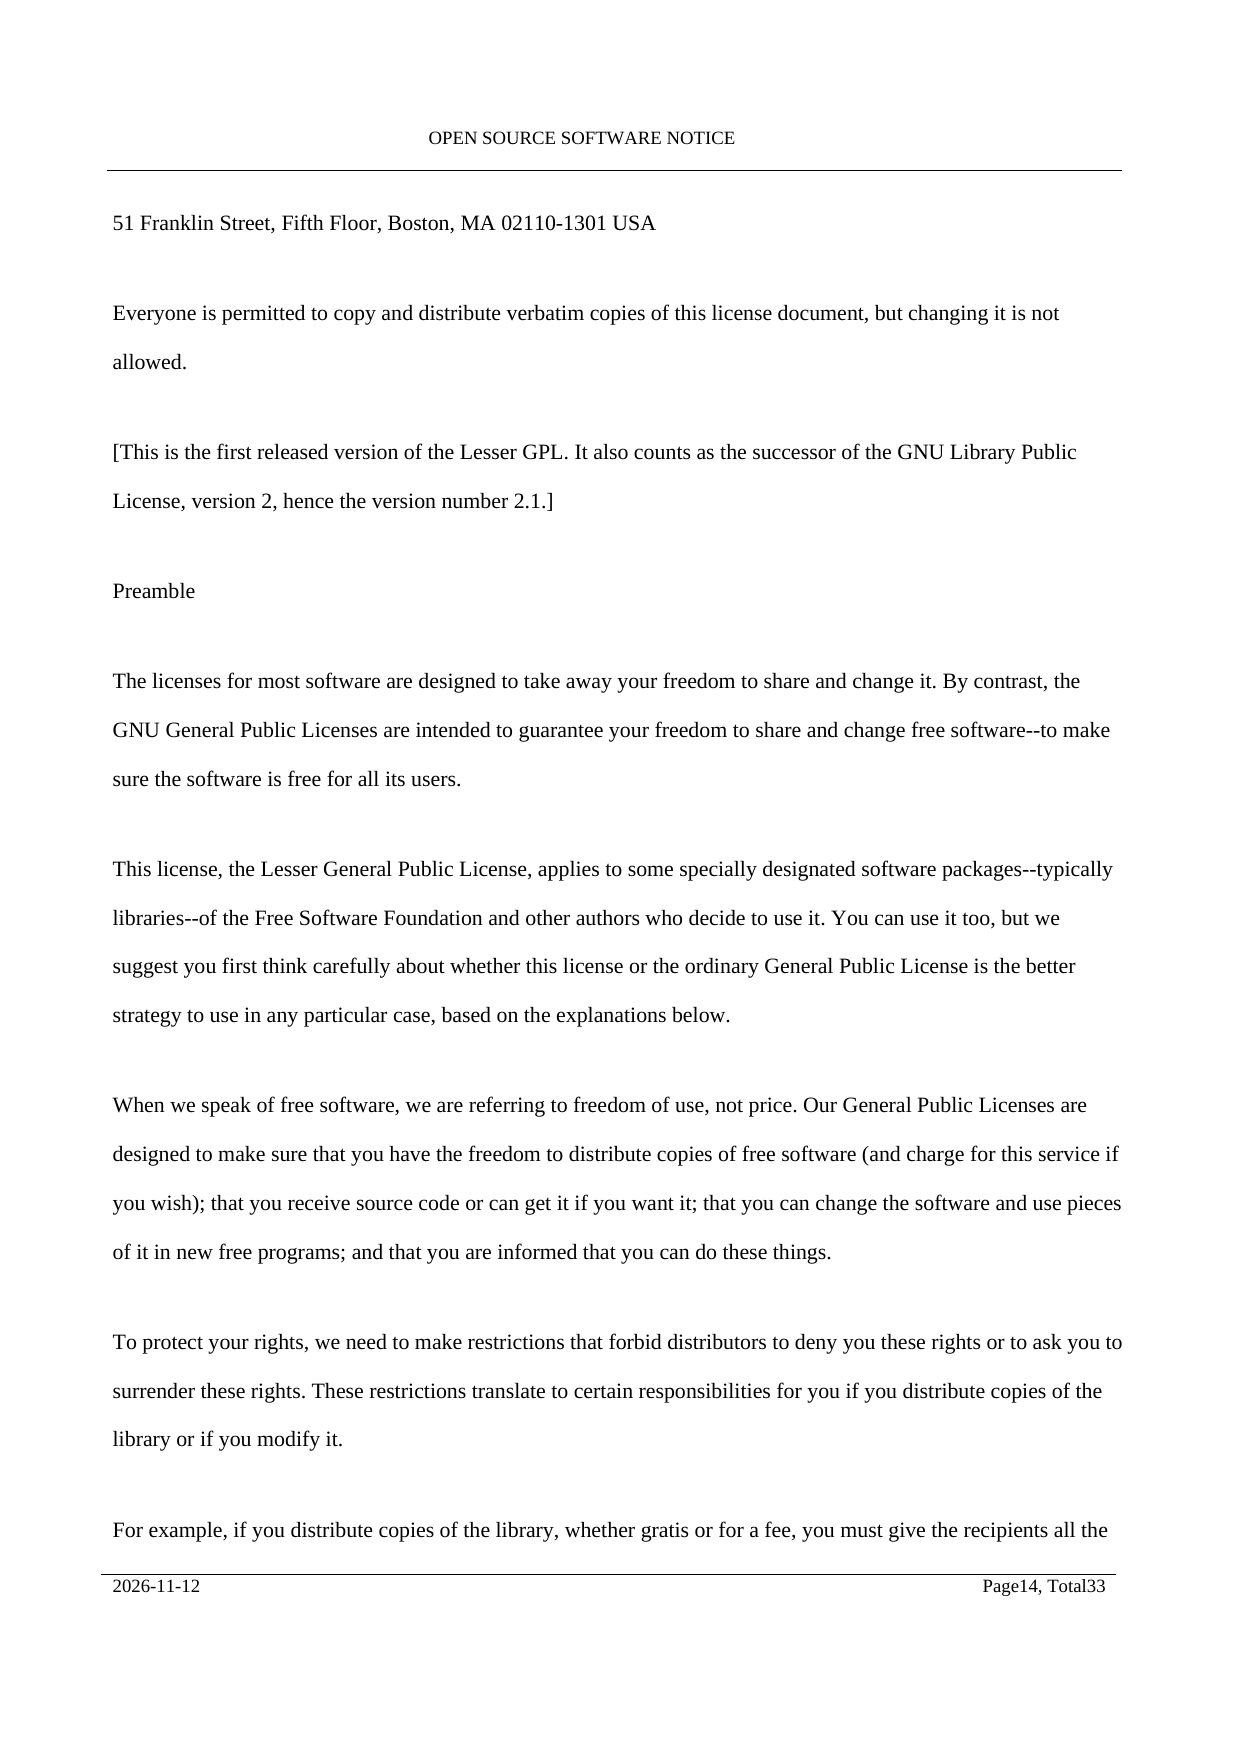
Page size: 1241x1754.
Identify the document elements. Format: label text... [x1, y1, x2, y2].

text Preamble [112, 574, 1128, 607]
text When we speak of free software, we are referring to freedom of use, not price. Our General Public Licenses are designed to make sure that you have the freedom to distribute copies of free software (and charge for this service if you wish); that you receive source code or can get it if you want it; that you can change the software and use pieces of it in new free programs; and that you are informed that you can do these things. [112, 1089, 1128, 1268]
text 51 Franklin Street, Fifth Floor, Boston, MA 02110-1301 USA [112, 206, 1128, 239]
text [112, 1513, 1128, 1546]
text Everyone is permitted to copy and distribute verbatim copies of this license document, but changing it is not allowed. [112, 297, 1128, 378]
text [This is the first released version of the Lesser GPL. It also counts as the successor of the GNU Library Public License, version 2, hence the version number 2.1.] [112, 436, 1128, 517]
text To protect your rights, we need to make restrictions that forbid distributors to deny you these rights or to ask you to surrender these rights. These restrictions translate to certain responsibilities for you if you distribute copies of the library or if you modify it. [112, 1325, 1128, 1455]
text The licenses for most software are designed to take away your freedom to share and change it. By contrast, the GNU General Public Licenses are intended to guarantee your freedom to share and change free software--to make sure the software is free for all its users. [112, 665, 1128, 795]
text This license, the Lesser General Public License, applies to some specially designated software packages--typically libraries--of the Free Software Foundation and other authors who decide to use it. You can use it too, but we suggest you first think carefully about whether this license or the ordinary General Public License is the better strategy to use in any particular case, based on the explanations below. [112, 852, 1128, 1031]
